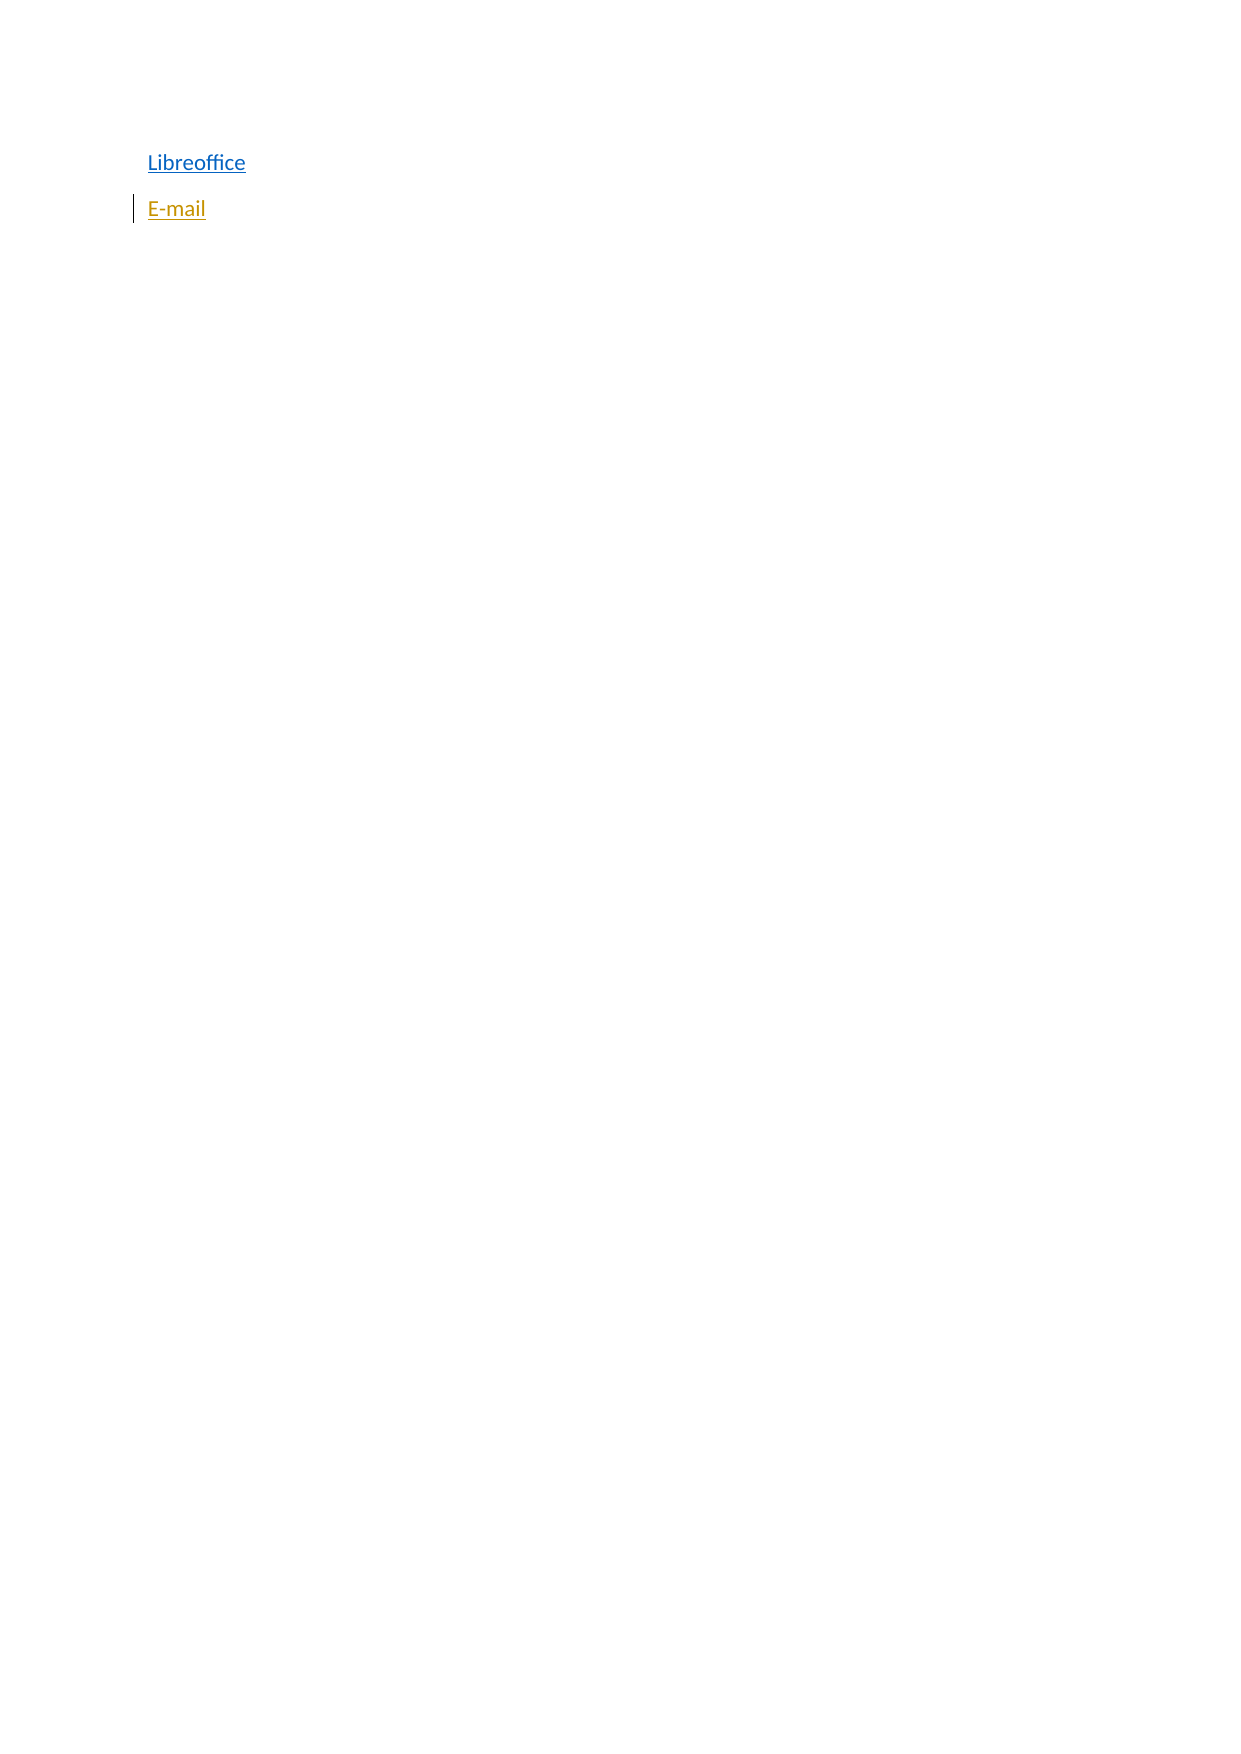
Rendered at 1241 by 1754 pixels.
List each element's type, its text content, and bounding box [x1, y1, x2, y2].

text Libreoffice [148, 148, 1093, 176]
